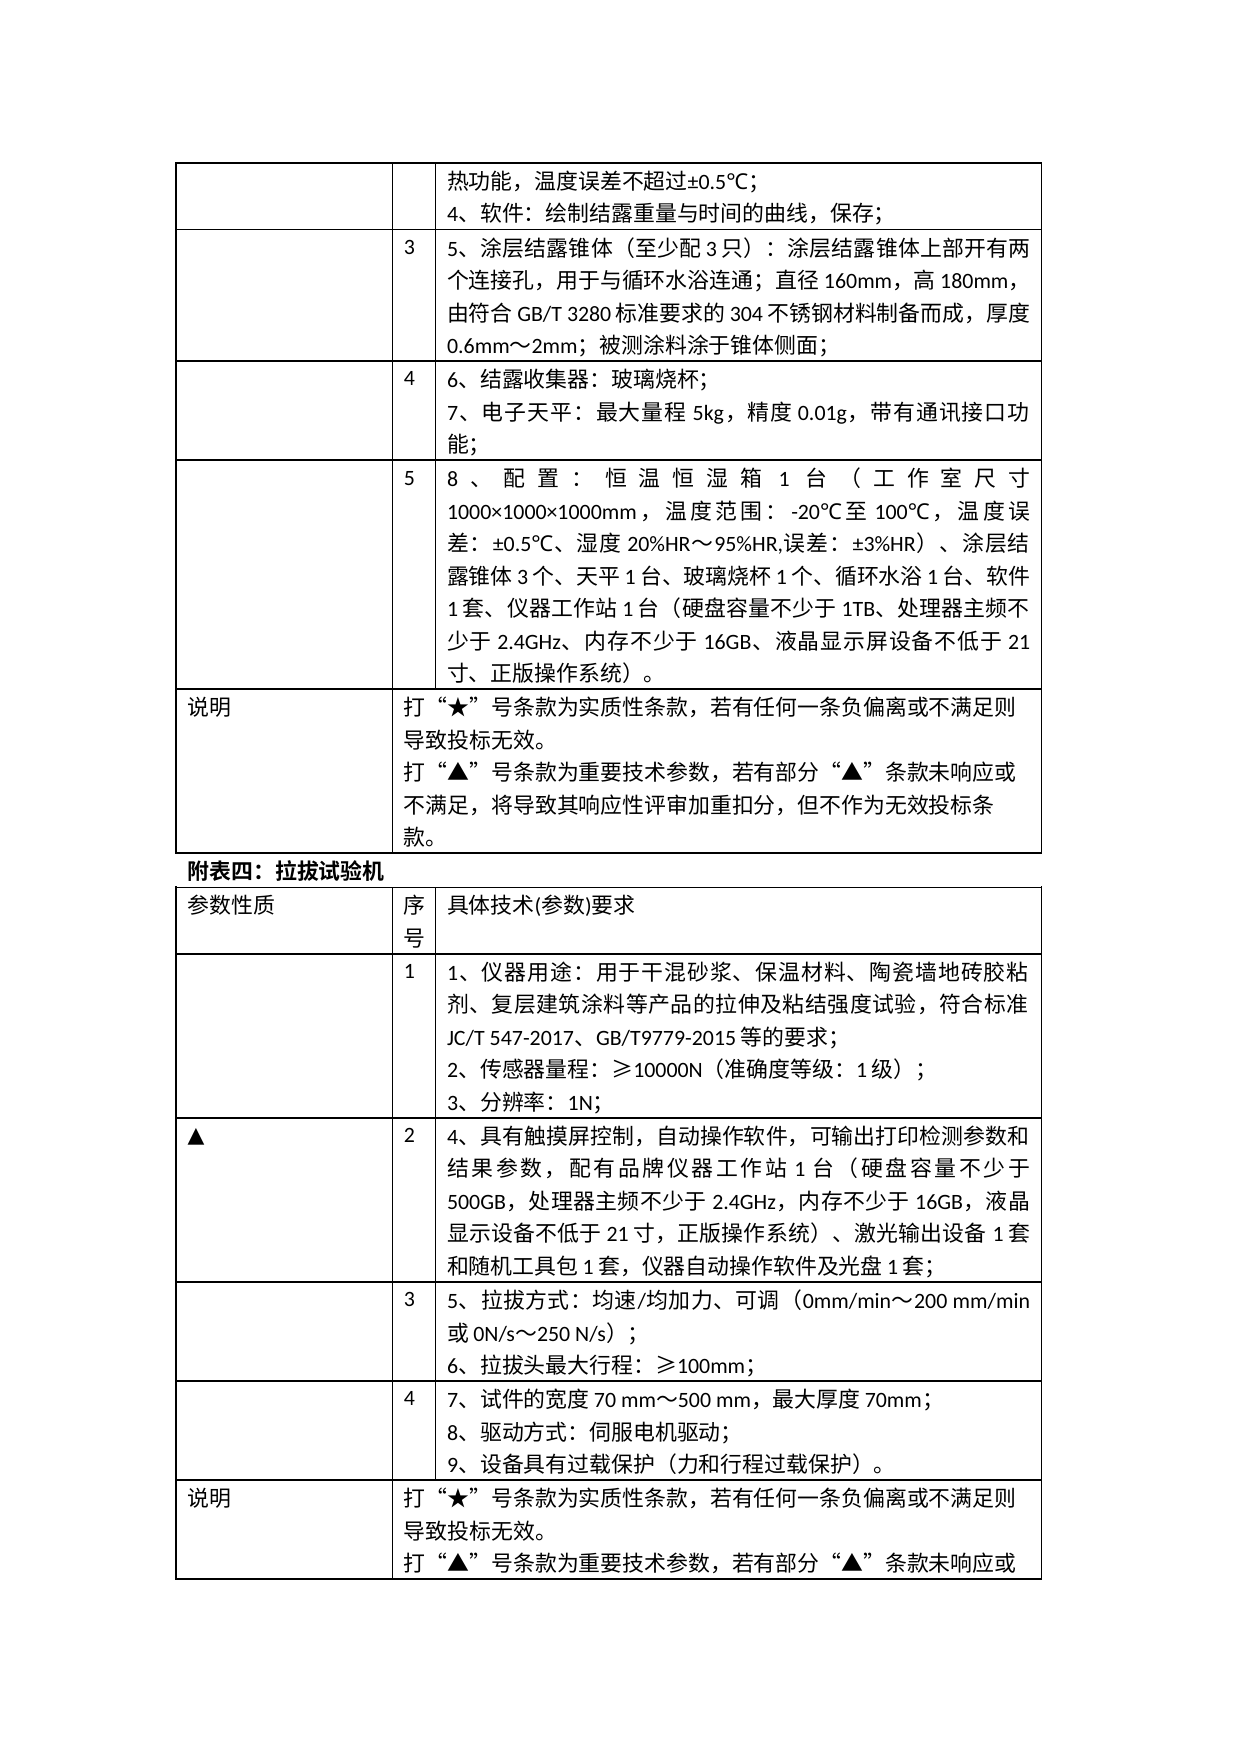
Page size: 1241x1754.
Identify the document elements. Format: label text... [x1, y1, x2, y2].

table_cell 2 [393, 164, 435, 228]
table_header 具体技术(参数)要求 [436, 888, 1041, 953]
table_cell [393, 1481, 1041, 1578]
table_cell [177, 955, 392, 1117]
table_cell 3 [393, 1283, 435, 1380]
table_cell 说明 [177, 690, 392, 852]
table_cell 5、涂层结露锥体（至少配3只）：涂层结露锥体上部开有两个连接孔，用于与循环水浴连通；直径160mm，高180mm，由符合GB/T 3280标准要求的304不锈钢材料制备而成，厚度0.6mm～2mm；被测涂料涂于锥体侧面； [436, 230, 1041, 360]
table_cell 8、配置：恒温恒湿箱1台（工作室尺寸1000×1000×1000mm，温度范围：-20℃至100℃，温度误差：±0.5℃、湿度20%HR～95%HR,误差：±3%HR）、涂层结露锥体3个、天平1台、玻璃烧杯1个、循环水浴1台、软件1套、仪器工作站1台（硬盘容量不少于1TB、处理器主频不少于2.4GHz、内存不少于16GB、液晶显示屏设备不低于21寸、正版操作系统）。 [436, 461, 1041, 688]
table_cell 说明 [177, 1481, 392, 1578]
table_cell 6、结露收集器：玻璃烧杯； 7、电子天平：最大量程5kg，精度0.01g，带有通讯接口功能； [436, 362, 1041, 459]
table_header 参数性质 [177, 888, 392, 953]
table_cell 5、拉拔方式：均速/均加力、可调（0mm/min～200 mm/min或0N/s～250 N/s）； 6、拉拔头最大行程：≥100mm； [436, 1283, 1041, 1380]
table_cell 打“★”号条款为实质性条款，若有任何一条负偏离或不满足则导致投标无效。 打“▲”号条款为重要技术参数，若有部分“▲”条款未响应或不满足，将导致其响应性评审加重扣分，但不作为无效投标条款。 [393, 690, 1041, 852]
table_cell [177, 1283, 392, 1380]
table_cell 4、具有触摸屏控制，自动操作软件，可输出打印检测参数和结果参数，配有品牌仪器工作站1台（硬盘容量不少于500GB，处理器主频不少于2.4GHz，内存不少于16GB，液晶显示设备不低于21寸，正版操作系统）、激光输出设备1套和随机工具包1套，仪器自动操作软件及光盘1套； [436, 1119, 1041, 1281]
table_cell 4 [393, 362, 435, 459]
table_cell 3 [393, 230, 435, 360]
table_cell [177, 1382, 392, 1479]
table_cell ▲ [177, 1119, 392, 1281]
table_cell [177, 230, 392, 360]
text 附表四：拉拔试验机 [187, 854, 1053, 886]
table_cell 4 [393, 1382, 435, 1479]
table_cell 1、仪器用途：用于干混砂浆、保温材料、陶瓷墙地砖胶粘剂、复层建筑涂料等产品的拉伸及粘结强度试验，符合标准JC/T 547-2017、GB/T9779-2015等的要求； 2、传感器量程：≥10000N（准确度等级：1级）； 3、分辨率：1N； [436, 955, 1041, 1117]
table_cell ▲ [177, 164, 392, 228]
table_cell 7、试件的宽度70 mm～500 mm，最大厚度70mm； 8、驱动方式：伺服电机驱动； 9、设备具有过载保护（力和行程过载保护）。 [436, 1382, 1041, 1479]
table_cell 2 [393, 1119, 435, 1281]
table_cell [436, 164, 1041, 228]
table_cell 1 [393, 955, 435, 1117]
table_header 序号 [393, 888, 435, 953]
table_cell 5 [393, 461, 435, 688]
table_cell [177, 362, 392, 459]
table_cell [177, 461, 392, 688]
